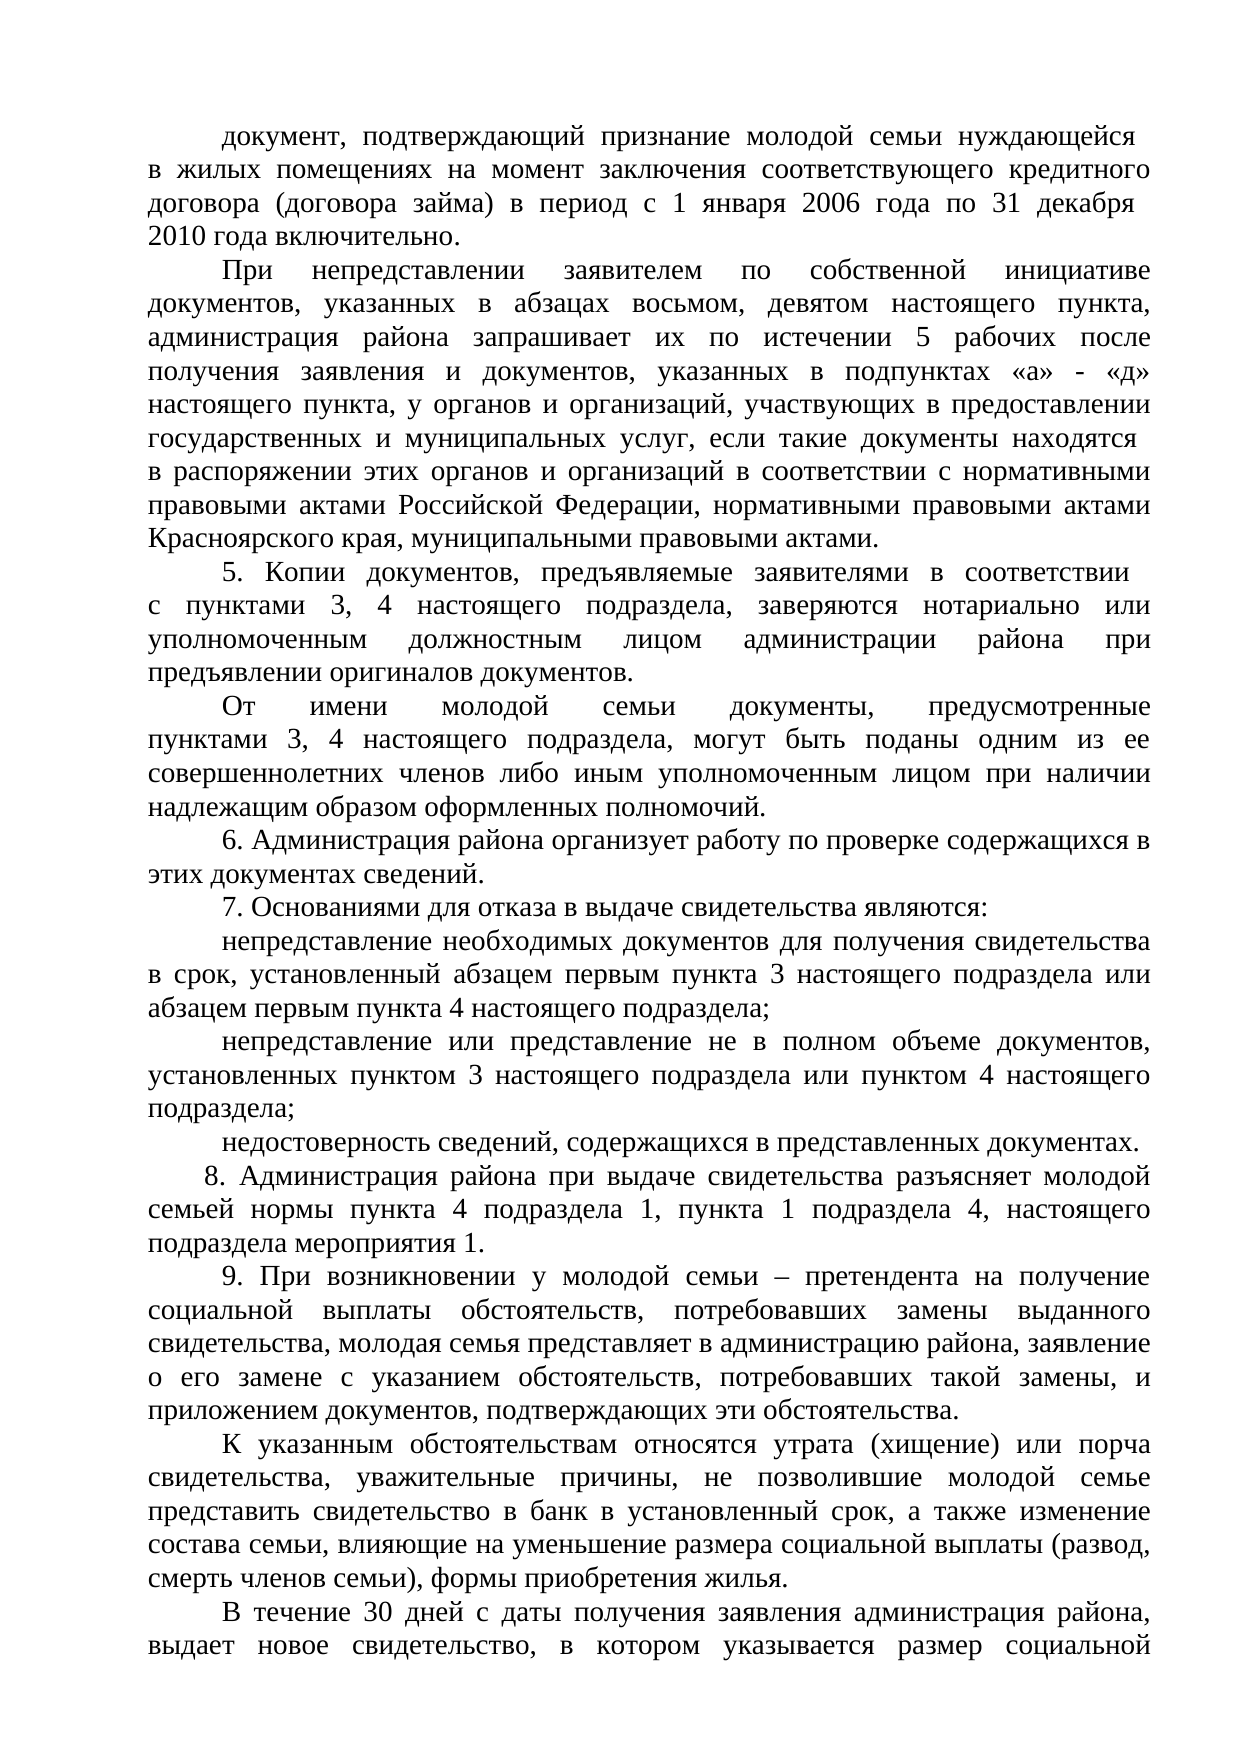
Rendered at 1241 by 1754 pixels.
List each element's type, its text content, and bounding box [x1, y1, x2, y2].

text документ, подтверждающий признание молодой семьи нуждающейся в жилых помещениях на момент заключения соответствующего кредитного договора (договора займа) в период с 1 января 2006 года по 31 декабря 2010 года включительно. [148, 118, 1152, 252]
text От имени молодой семьи документы, предусмотренные пунктами 3, 4 настоящего подраздела, могут быть поданы одним из ее совершеннолетних членов либо иным уполномоченным лицом при наличии надлежащим образом оформленных полномочий. [148, 688, 1152, 822]
text 6. Администрация района организует работу по проверке содержащихся в этих документах сведений. [148, 822, 1152, 889]
text 5. Копии документов, предъявляемые заявителями в соответствии с пунктами 3, 4 настоящего подраздела, заверяются нотариально или уполномоченным должностным лицом администрации района при предъявлении оригиналов документов. [148, 554, 1152, 688]
text непредставление необходимых документов для получения свидетельства в срок, установленный абзацем первым пункта 3 настоящего подраздела или абзацем первым пункта 4 настоящего подраздела; [148, 923, 1152, 1023]
text При непредставлении заявителем по собственной инициативе документов, указанных в абзацах восьмом, девятом настоящего пункта, администрация района запрашивает их по истечении 5 рабочих после получения заявления и документов, указанных в подпунктах «а» - «д» настоящего пункта, у органов и организаций, участвующих в предоставлении государственных и муниципальных услуг, если такие документы находятся в распоряжении этих органов и организаций в соответствии с нормативными правовыми актами Российской Федерации, нормативными правовыми актами Красноярского края, муниципальными правовыми актами. [148, 252, 1152, 554]
text непредставление или представление не в полном объеме документов, установленных пунктом 3 настоящего подраздела или пунктом 4 настоящего подраздела; [148, 1023, 1152, 1124]
text 9. При возникновении у молодой семьи – претендента на получение социальной выплаты обстоятельств, потребовавших замены выданного свидетельства, молодая семья представляет в администрацию района, заявление о его замене с указанием обстоятельств, потребовавших такой замены, и приложением документов, подтверждающих эти обстоятельства. [148, 1258, 1152, 1426]
text 8. Администрация района при выдаче свидетельства разъясняет молодой семьей нормы пункта 4 подраздела 1, пункта 1 подраздела 4, настоящего подраздела мероприятия 1. [148, 1158, 1152, 1258]
text К указанным обстоятельствам относятся утрата (хищение) или порча свидетельства, уважительные причины, не позволившие молодой семье представить свидетельство в банк в установленный срок, а также изменение состава семьи, влияющие на уменьшение размера социальной выплаты (развод, смерть членов семьи), формы приобретения жилья. [148, 1426, 1152, 1594]
text недостоверность сведений, содержащихся в представленных документах. [148, 1124, 1152, 1158]
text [148, 1594, 1152, 1661]
text 7. Основаниями для отказа в выдаче свидетельства являются: [148, 889, 1152, 923]
